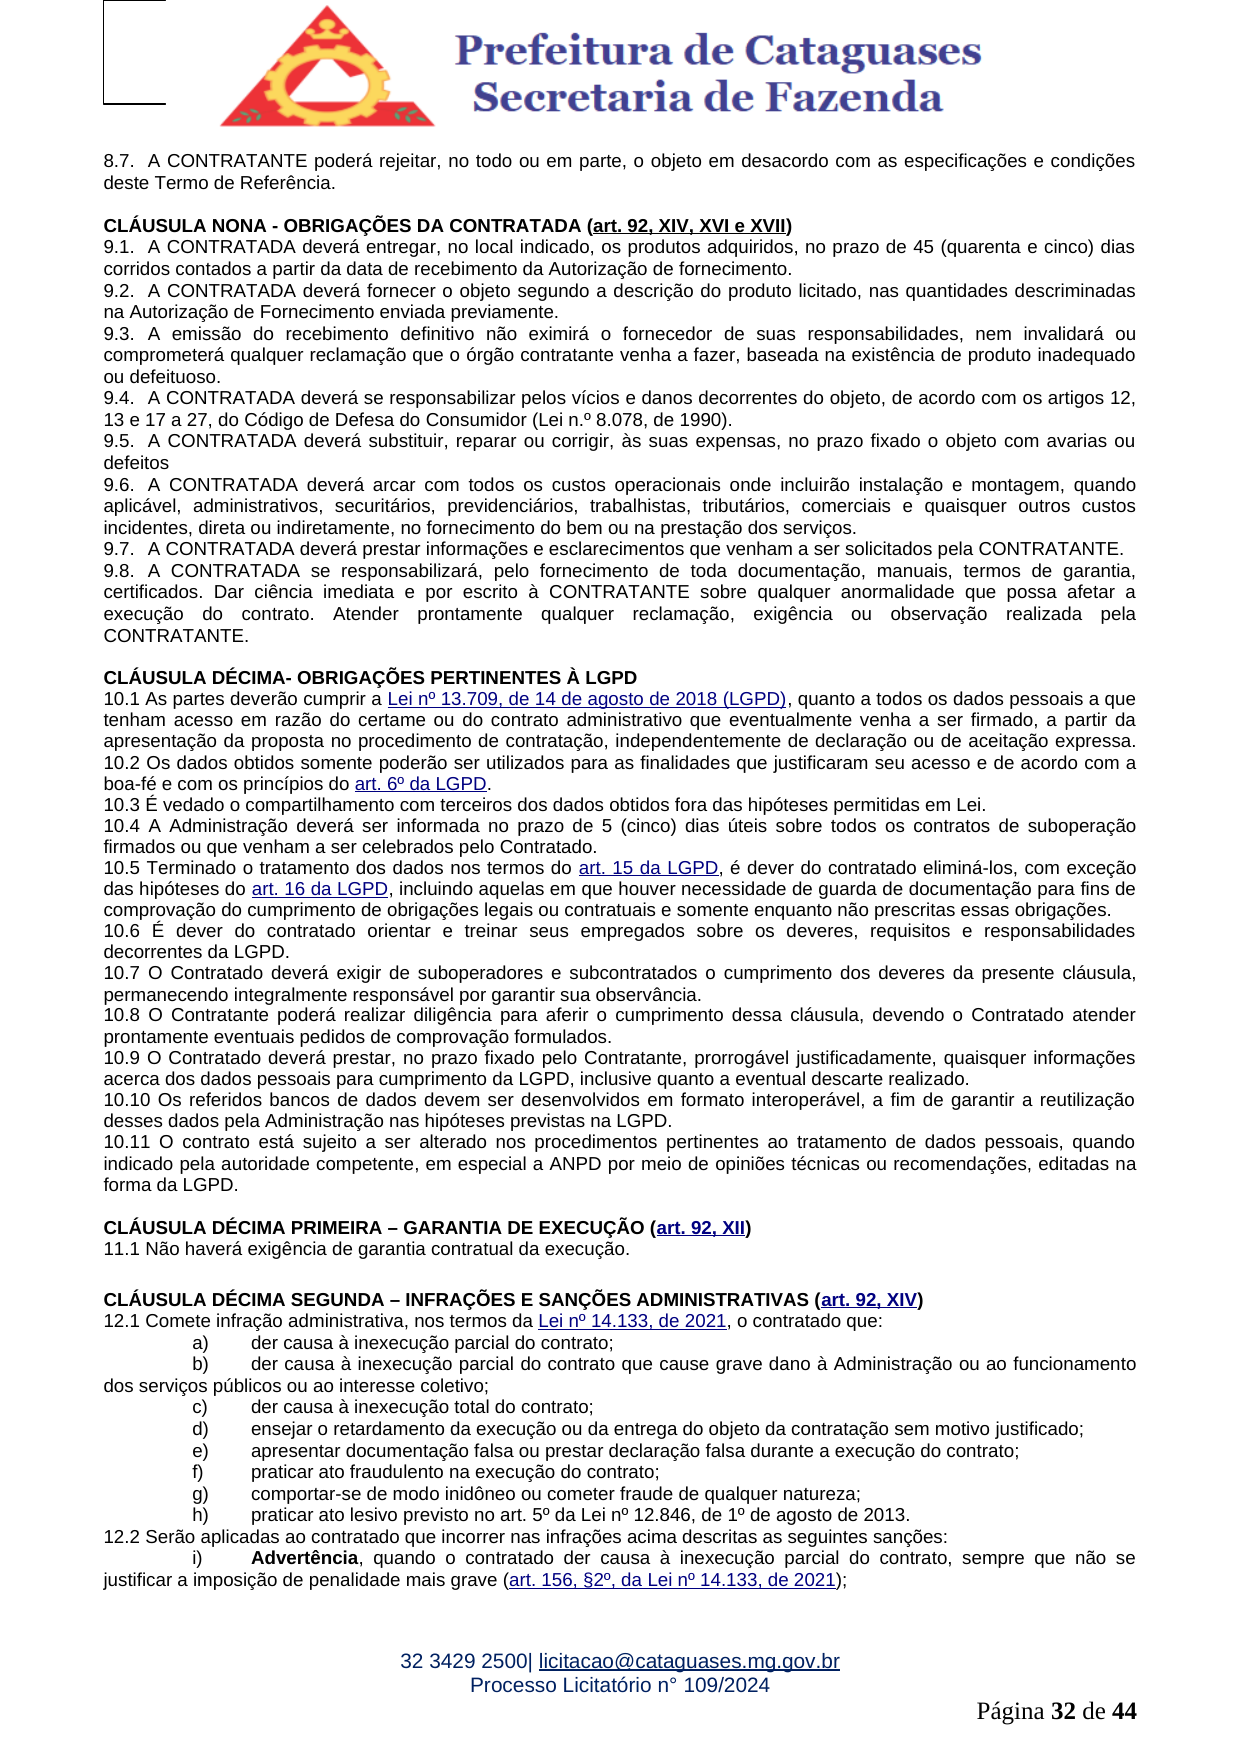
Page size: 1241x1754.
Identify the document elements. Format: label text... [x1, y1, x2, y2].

list A CONTRATADA deverá entregar, no local indicado, os produtos adquiridos, no prazo de 45 (quarenta e cinco) dias corridos contados a partir da data de recebimento da Autorização de fornecimento. [103, 236, 1137, 279]
list CLÁUSULA DÉCIMA PRIMEIRA – GARANTIA DE EXECUÇÃO (art. 92, XII) [103, 1217, 1137, 1238]
list 10.4 A Administração deverá ser informada no prazo de 5 (cinco) dias úteis sobre todos os contratos de suboperação firmados ou que venham a ser celebrados pelo Contratado. [103, 815, 1137, 857]
list A CONTRATANTE poderá rejeitar, no todo ou em parte, o objeto em desacordo com as especificações e condições deste Termo de Referência. [103, 150, 1137, 193]
list A CONTRATADA deverá substituir, reparar ou corrigir, às suas expensas, no prazo fixado o objeto com avarias ou defeitos [103, 430, 1137, 473]
list As partes deverão cumprir a Lei nº 13.709, de 14 de agosto de 2018 (LGPD), quanto a todos os dados pessoais a que tenham acesso em razão do certame ou do contrato administrativo que eventualmente venha a ser firmado, a partir da apresentação da proposta no procedimento de contratação, independentemente de declaração ou de aceitação expressa. 10.2 Os dados obtidos somente poderão ser utilizados para as finalidades que justificaram seu acesso e de acordo com a boa-fé e com os princípios do art. 6º da LGPD. [103, 688, 1137, 794]
list 12.1 Comete infração administrativa, nos termos da Lei nº 14.133, de 2021, o contratado que: [103, 1310, 1137, 1332]
list A CONTRATADA se responsabilizará, pelo fornecimento de toda documentação, manuais, termos de garantia, certificados. Dar ciência imediata e por escrito à CONTRATANTE sobre qualquer anormalidade que possa afetar a execução do contrato. Atender prontamente qualquer reclamação, exigência ou observação realizada pela CONTRATANTE. [103, 560, 1137, 646]
list 10.11 O contrato está sujeito a ser alterado nos procedimentos pertinentes ao tratamento de dados pessoais, quando indicado pela autoridade competente, em especial a ANPD por meio de opiniões técnicas ou recomendações, editadas na forma da LGPD. [103, 1132, 1137, 1195]
list praticar ato lesivo previsto no art. 5º da Lei nº 12.846, de 1º de agosto de 2013. [103, 1504, 1137, 1526]
list der causa à inexecução parcial do contrato; [103, 1332, 1137, 1353]
list 10.9 O Contratado deverá prestar, no prazo fixado pelo Contratante, prorrogável justificadamente, quaisquer informações acerca dos dados pessoais para cumprimento da LGPD, inclusive quanto a eventual descarte realizado. [103, 1047, 1137, 1089]
list 10.10 Os referidos bancos de dados devem ser desenvolvidos em formato interoperável, a fim de garantir a reutilização desses dados pela Administração nas hipóteses previstas na LGPD. [103, 1089, 1137, 1132]
list A CONTRATADA deverá prestar informações e esclarecimentos que venham a ser solicitados pela CONTRATANTE. [103, 538, 1137, 560]
list A CONTRATADA deverá fornecer o objeto segundo a descrição do produto licitado, nas quantidades descriminadas na Autorização de Fornecimento enviada previamente. [103, 279, 1137, 322]
list 11.1 Não haverá exigência de garantia contratual da execução. [103, 1238, 1137, 1260]
list 10.8 O Contratante poderá realizar diligência para aferir o cumprimento dessa cláusula, devendo o Contratado atender prontamente eventuais pedidos de comprovação formulados. [103, 1005, 1137, 1047]
picture [165, 0, 1075, 148]
list Advertência, quando o contratado der causa à inexecução parcial do contrato, sempre que não se justificar a imposição de penalidade mais grave (art. 156, §2º, da Lei nº 14.133, de 2021); [103, 1547, 1137, 1590]
list der causa à inexecução total do contrato; [103, 1396, 1137, 1418]
list 10.7 O Contratado deverá exigir de suboperadores e subcontratados o cumprimento dos deveres da presente cláusula, permanecendo integralmente responsável por garantir sua observância. [103, 963, 1137, 1005]
list CLÁUSULA DÉCIMA- OBRIGAÇÕES PERTINENTES À LGPD [103, 667, 1137, 688]
list 10.3 É vedado o compartilhamento com terceiros dos dados obtidos fora das hipóteses permitidas em Lei. [103, 794, 1137, 815]
list CLÁUSULA NONA - OBRIGAÇÕES DA CONTRATADA (art. 92, XIV, XVI e XVII) [103, 215, 1137, 236]
list CLÁUSULA DÉCIMA SEGUNDA – INFRAÇÕES E SANÇÕES ADMINISTRATIVAS (art. 92, XIV) [103, 1288, 1137, 1310]
list 10.6 É dever do contratado orientar e treinar seus empregados sobre os deveres, requisitos e responsabilidades decorrentes da LGPD. [103, 921, 1137, 963]
list A emissão do recebimento definitivo não eximirá o fornecedor de suas responsabilidades, nem invalidará ou comprometerá qualquer reclamação que o órgão contratante venha a fazer, baseada na existência de produto inadequado ou defeituoso. [103, 322, 1137, 387]
list comportar-se de modo inidôneo ou cometer fraude de qualquer natureza; [103, 1482, 1137, 1504]
list praticar ato fraudulento na execução do contrato; [103, 1461, 1137, 1482]
list A CONTRATADA deverá se responsabilizar pelos vícios e danos decorrentes do objeto, de acordo com os artigos 12, 13 e 17 a 27, do Código de Defesa do Consumidor (Lei n.º 8.078, de 1990). [103, 387, 1137, 430]
list ensejar o retardamento da execução ou da entrega do objeto da contratação sem motivo justificado; [103, 1418, 1137, 1439]
list apresentar documentação falsa ou prestar declaração falsa durante a execução do contrato; [103, 1439, 1137, 1461]
list 12.2 Serão aplicadas ao contratado que incorrer nas infrações acima descritas as seguintes sanções: [103, 1526, 1137, 1547]
list A CONTRATADA deverá arcar com todos os custos operacionais onde incluirão instalação e montagem, quando aplicável, administrativos, securitários, previdenciários, trabalhistas, tributários, comerciais e quaisquer outros custos incidentes, direta ou indiretamente, no fornecimento do bem ou na prestação dos serviços. [103, 473, 1137, 538]
list 10.5 Terminado o tratamento dos dados nos termos do art. 15 da LGPD, é dever do contratado eliminá-los, com exceção das hipóteses do art. 16 da LGPD, incluindo aquelas em que houver necessidade de guarda de documentação para fins de comprovação do cumprimento de obrigações legais ou contratuais e somente enquanto não prescritas essas obrigações. [103, 857, 1137, 921]
list der causa à inexecução parcial do contrato que cause grave dano à Administração ou ao funcionamento dos serviços públicos ou ao interesse coletivo; [103, 1353, 1137, 1396]
